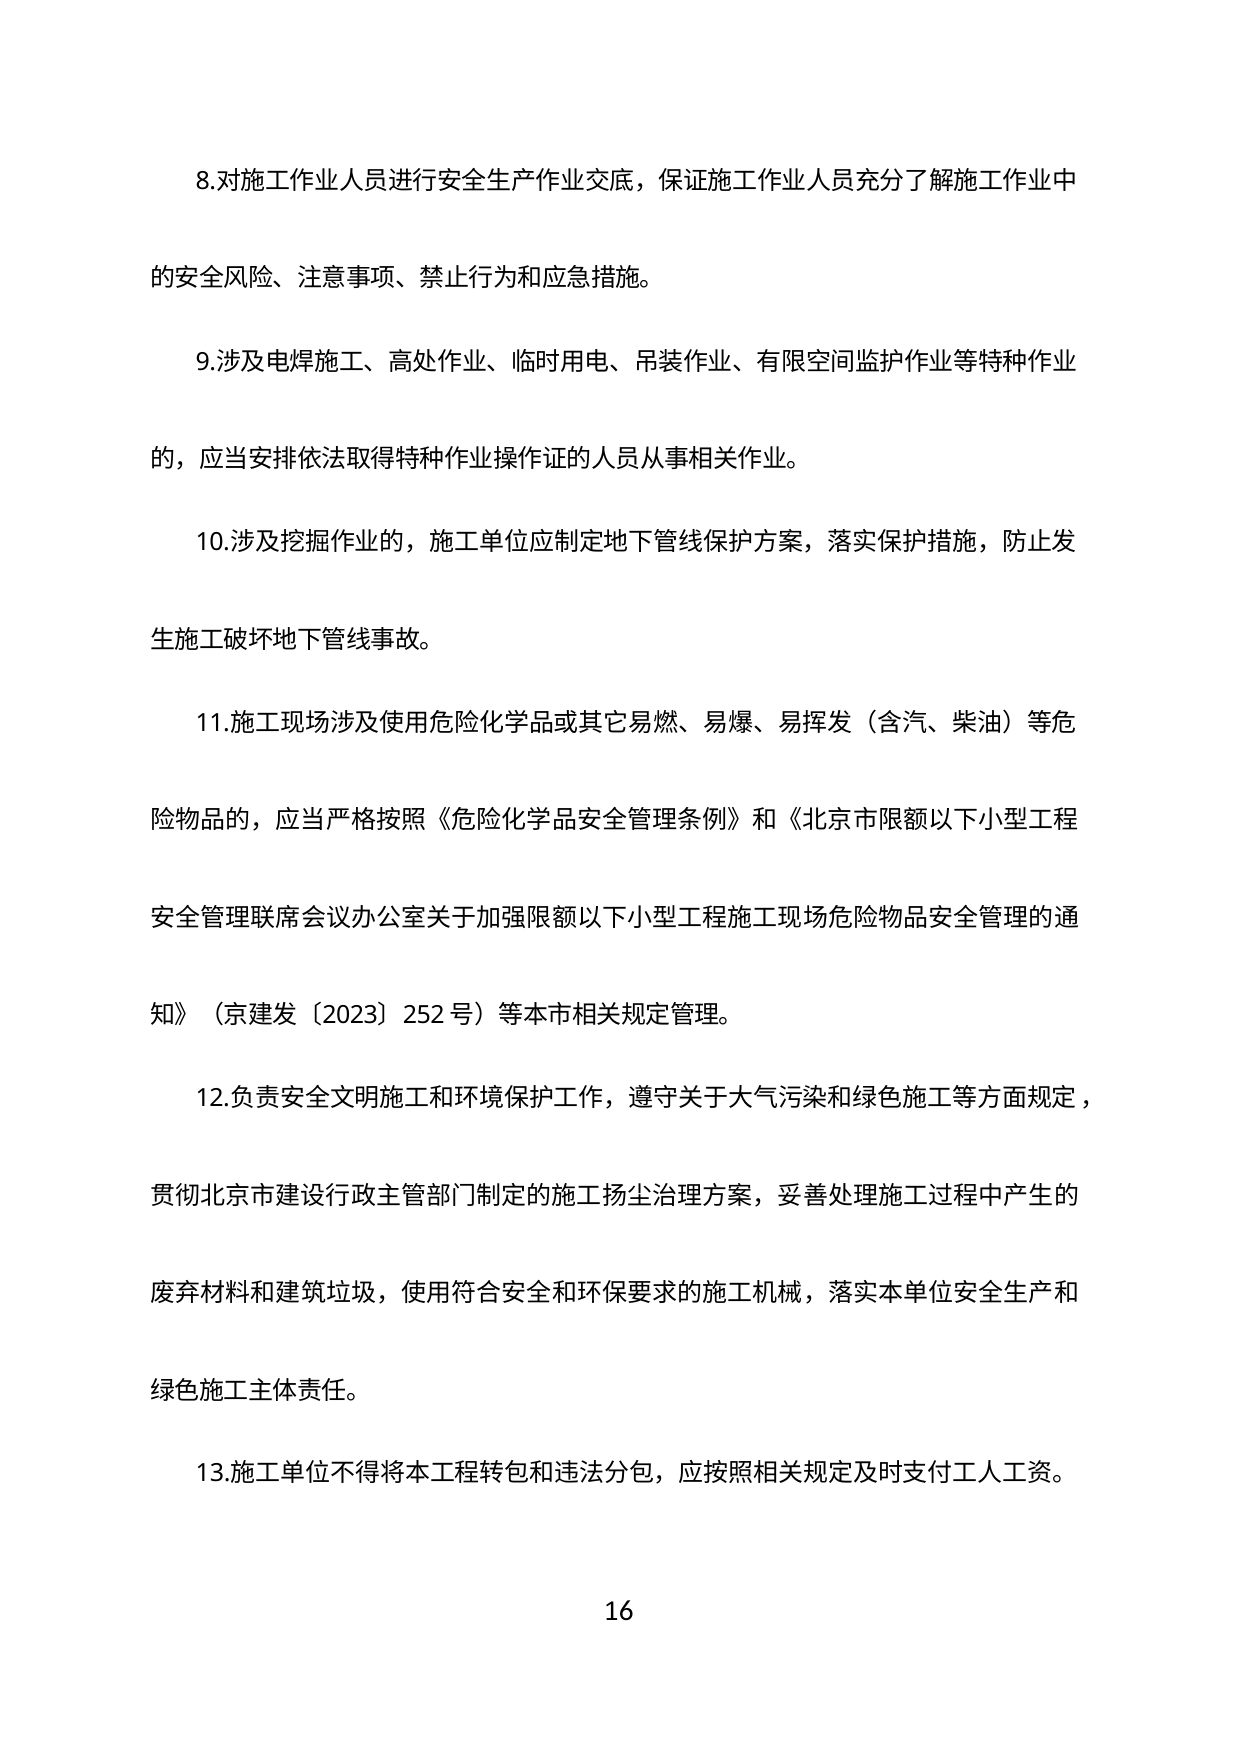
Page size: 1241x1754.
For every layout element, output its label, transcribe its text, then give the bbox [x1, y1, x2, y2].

text 12.负责安全文明施工和环境保护工作，遵守关于大气污染和绿色施工等方面规定，贯彻北京市建设行政主管部门制定的施工扬尘治理方案，妥善处理施工过程中产生的废弃材料和建筑垃圾，使用符合安全和环保要求的施工机械，落实本单位安全生产和绿色施工主体责任。 [150, 1063, 1080, 1421]
text 9.涉及电焊施工、高处作业、临时用电、吊装作业、有限空间监护作业等特种作业的，应当安排依法取得特种作业操作证的人员从事相关作业。 [150, 327, 1080, 489]
text 8.对施工作业人员进行安全生产作业交底，保证施工作业人员充分了解施工作业中的安全风险、注意事项、禁止行为和应急措施。 [150, 146, 1080, 308]
text 11.施工现场涉及使用危险化学品或其它易燃、易爆、易挥发（含汽、柴油）等危险物品的，应当严格按照《危险化学品安全管理条例》和《北京市限额以下小型工程安全管理联席会议办公室关于加强限额以下小型工程施工现场危险物品安全管理的通知》（京建发〔2023〕252号）等本市相关规定管理。 [150, 688, 1080, 1045]
text 10.涉及挖掘作业的，施工单位应制定地下管线保护方案，落实保护措施，防止发生施工破坏地下管线事故。 [150, 507, 1080, 670]
text 13.施工单位不得将本工程转包和违法分包，应按照相关规定及时支付工人工资。 [150, 1439, 1080, 1504]
